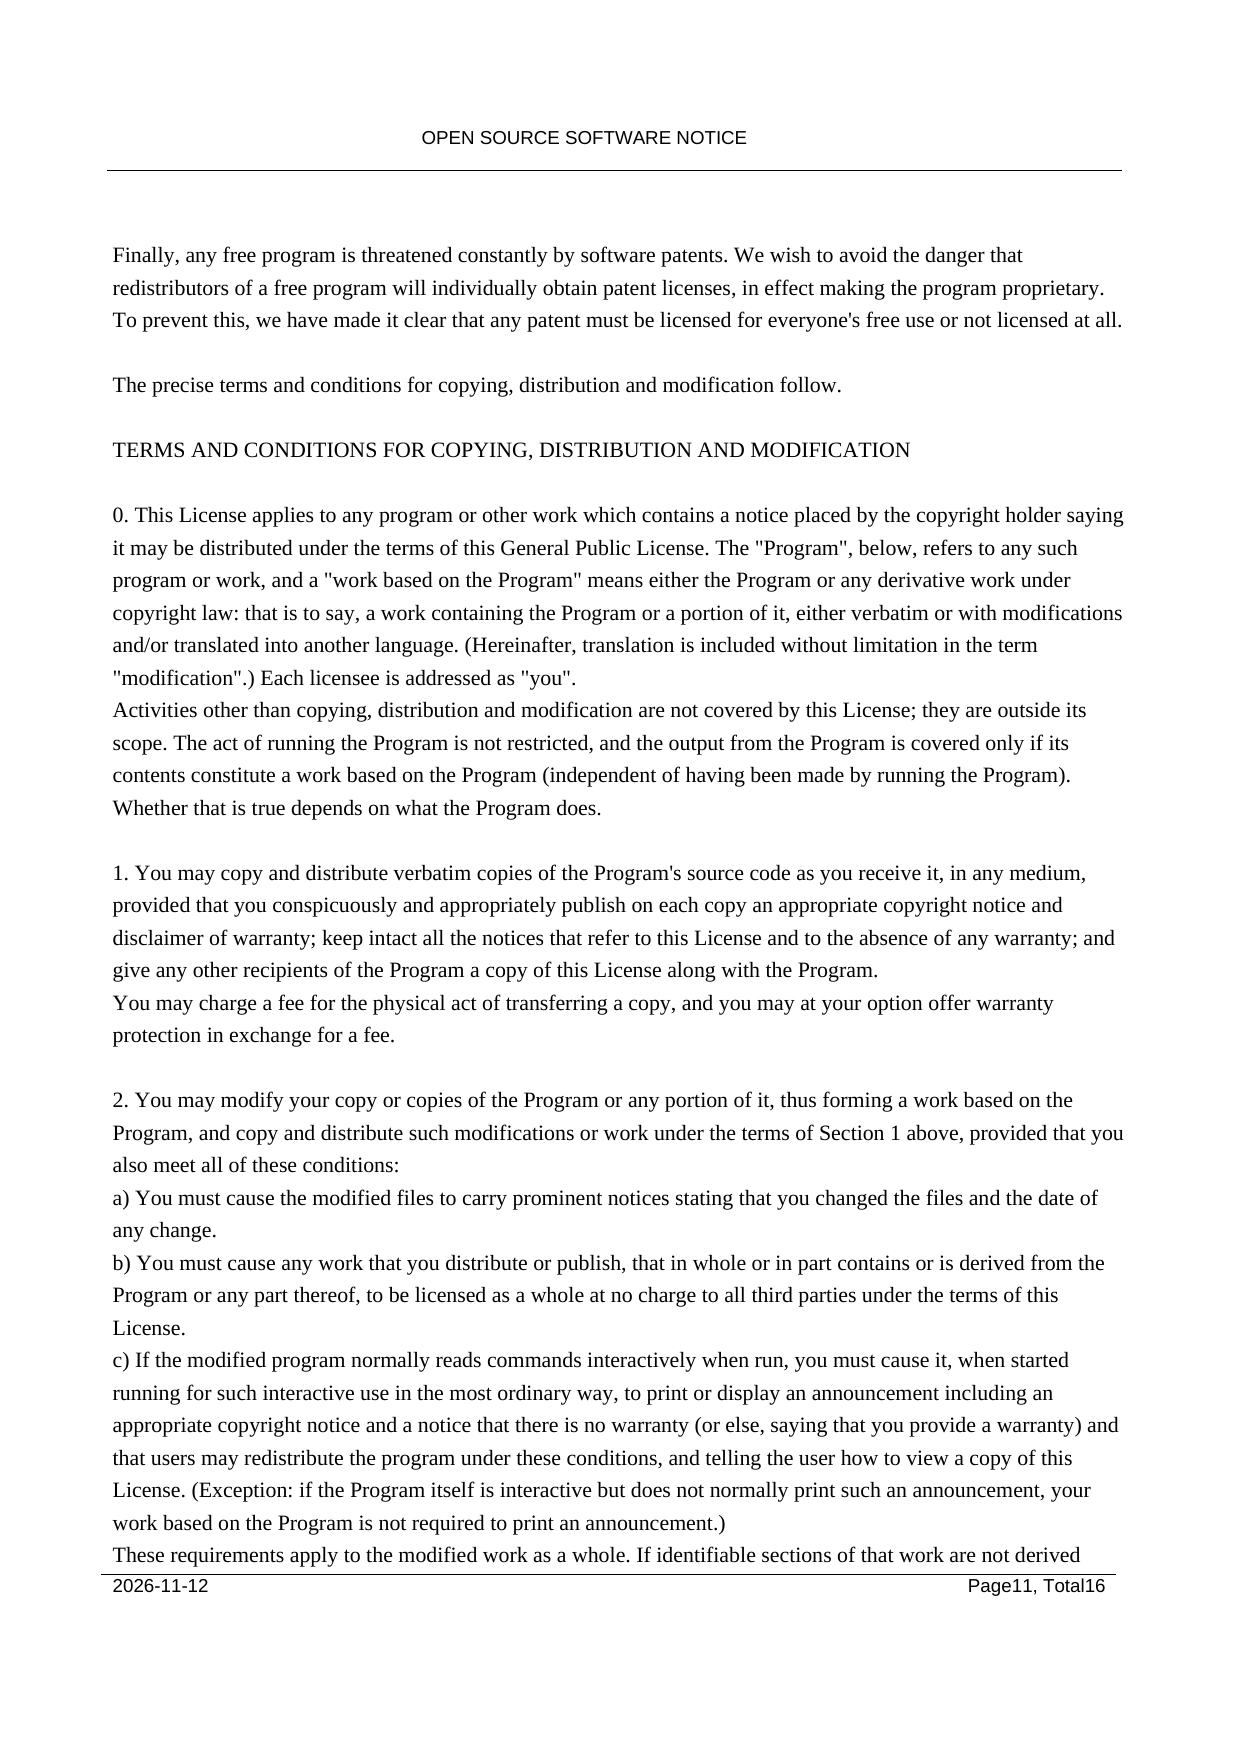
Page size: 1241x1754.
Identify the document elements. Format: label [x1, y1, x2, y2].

text [112, 206, 1128, 1571]
